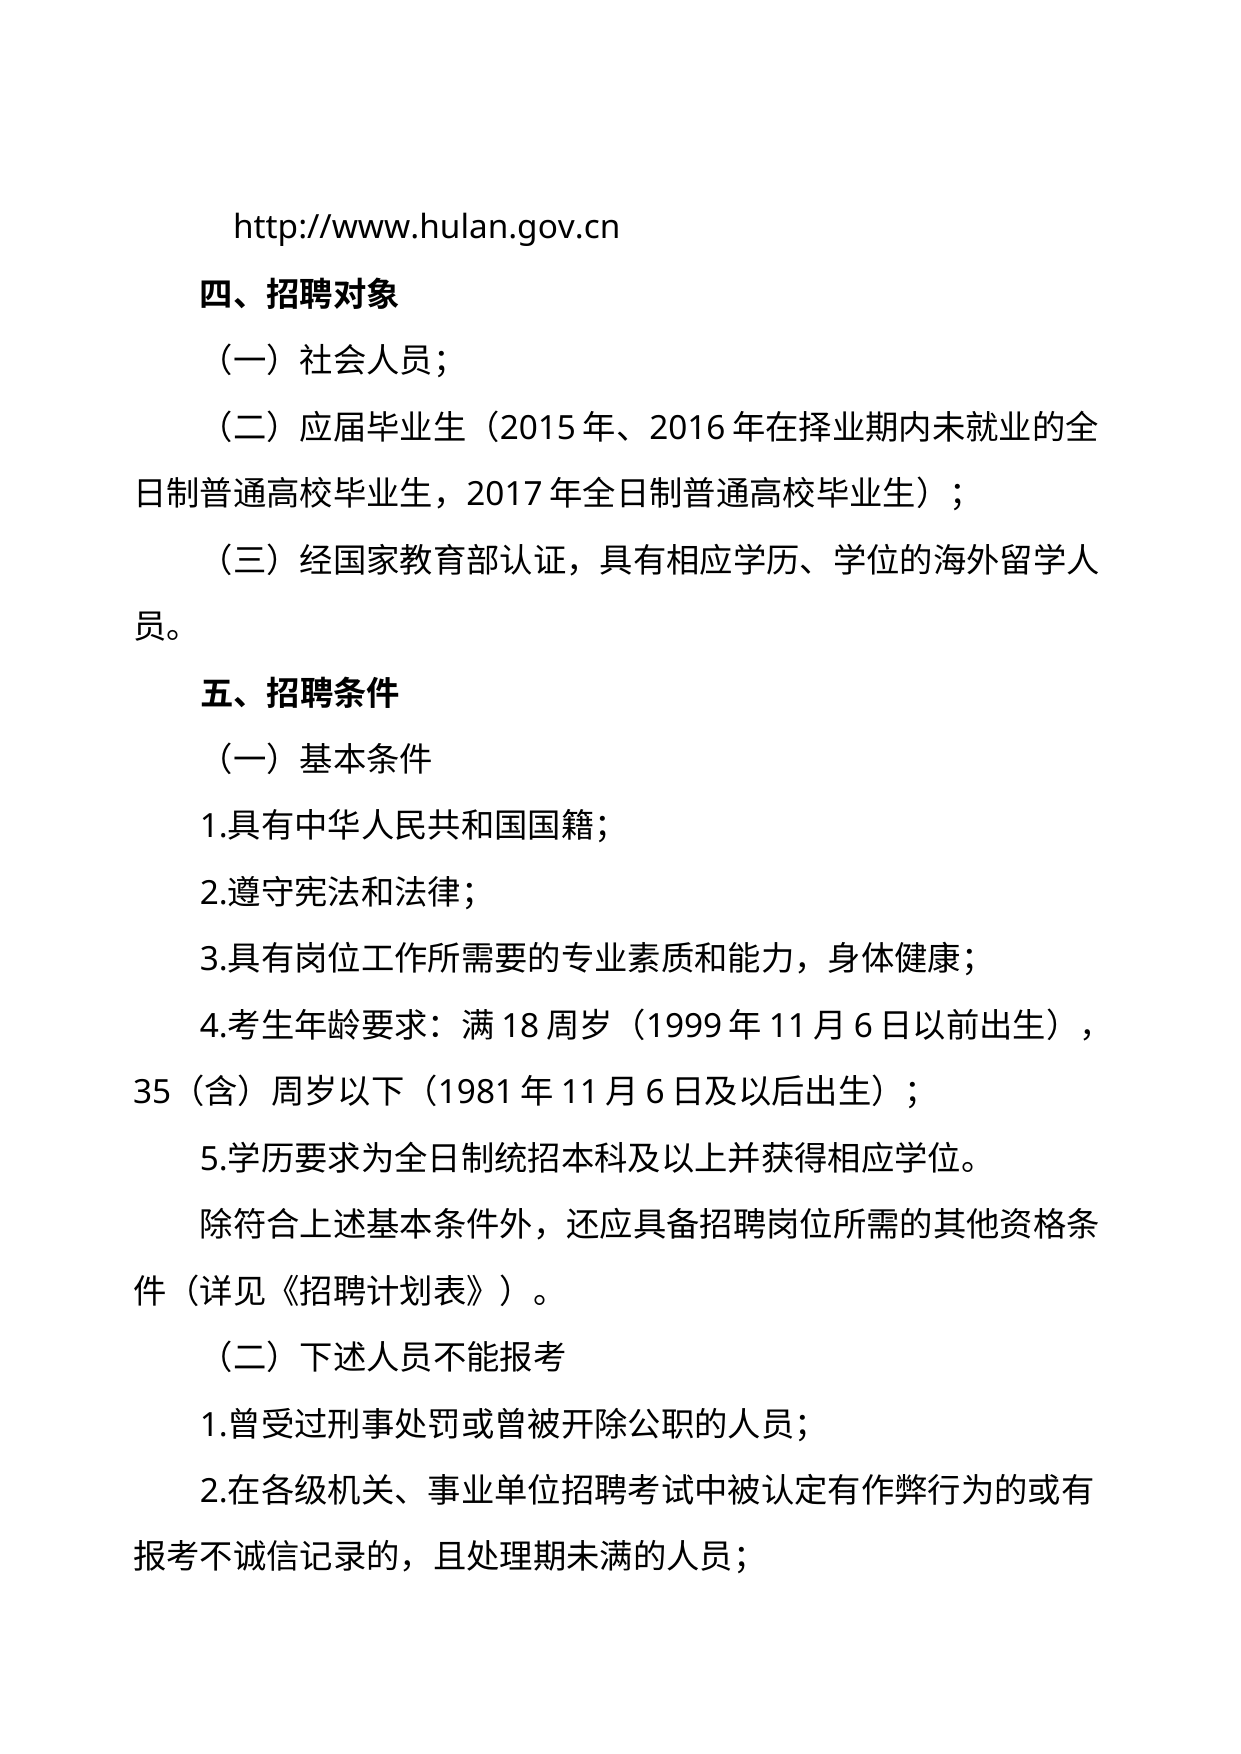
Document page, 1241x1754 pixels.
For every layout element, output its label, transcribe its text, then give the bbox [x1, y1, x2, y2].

text 4.考生年龄要求：满18周岁（1999年11月6日以前出生），35（含）周岁以下（1981年11月6日及以后出生）； [133, 989, 1107, 1122]
text （三）经国家教育部认证，具有相应学历、学位的海外留学人员。 [133, 524, 1107, 657]
text 五、招聘条件 [133, 657, 1107, 724]
text （二）下述人员不能报考 [133, 1322, 1107, 1388]
text 5.学历要求为全日制统招本科及以上并获得相应学位。 [133, 1122, 1107, 1189]
text 四、招聘对象 [133, 258, 1107, 325]
text （二）应届毕业生（2015年、2016年在择业期内未就业的全日制普通高校毕业生，2017年全日制普通高校毕业生）； [133, 391, 1107, 524]
text （一）基本条件 [133, 724, 1107, 790]
text 1.具有中华人民共和国国籍； [133, 790, 1107, 857]
text 1.曾受过刑事处罚或曾被开除公职的人员； [133, 1388, 1107, 1455]
text 2.遵守宪法和法律； [133, 857, 1107, 923]
list http://www.hulan.gov.cn [133, 192, 1107, 258]
text 除符合上述基本条件外，还应具备招聘岗位所需的其他资格条件（详见《招聘计划表》）。 [133, 1189, 1107, 1322]
text 2.在各级机关、事业单位招聘考试中被认定有作弊行为的或有报考不诚信记录的，且处理期未满的人员； [133, 1455, 1107, 1588]
text （一）社会人员； [133, 325, 1107, 391]
text 3.具有岗位工作所需要的专业素质和能力，身体健康； [133, 923, 1107, 989]
